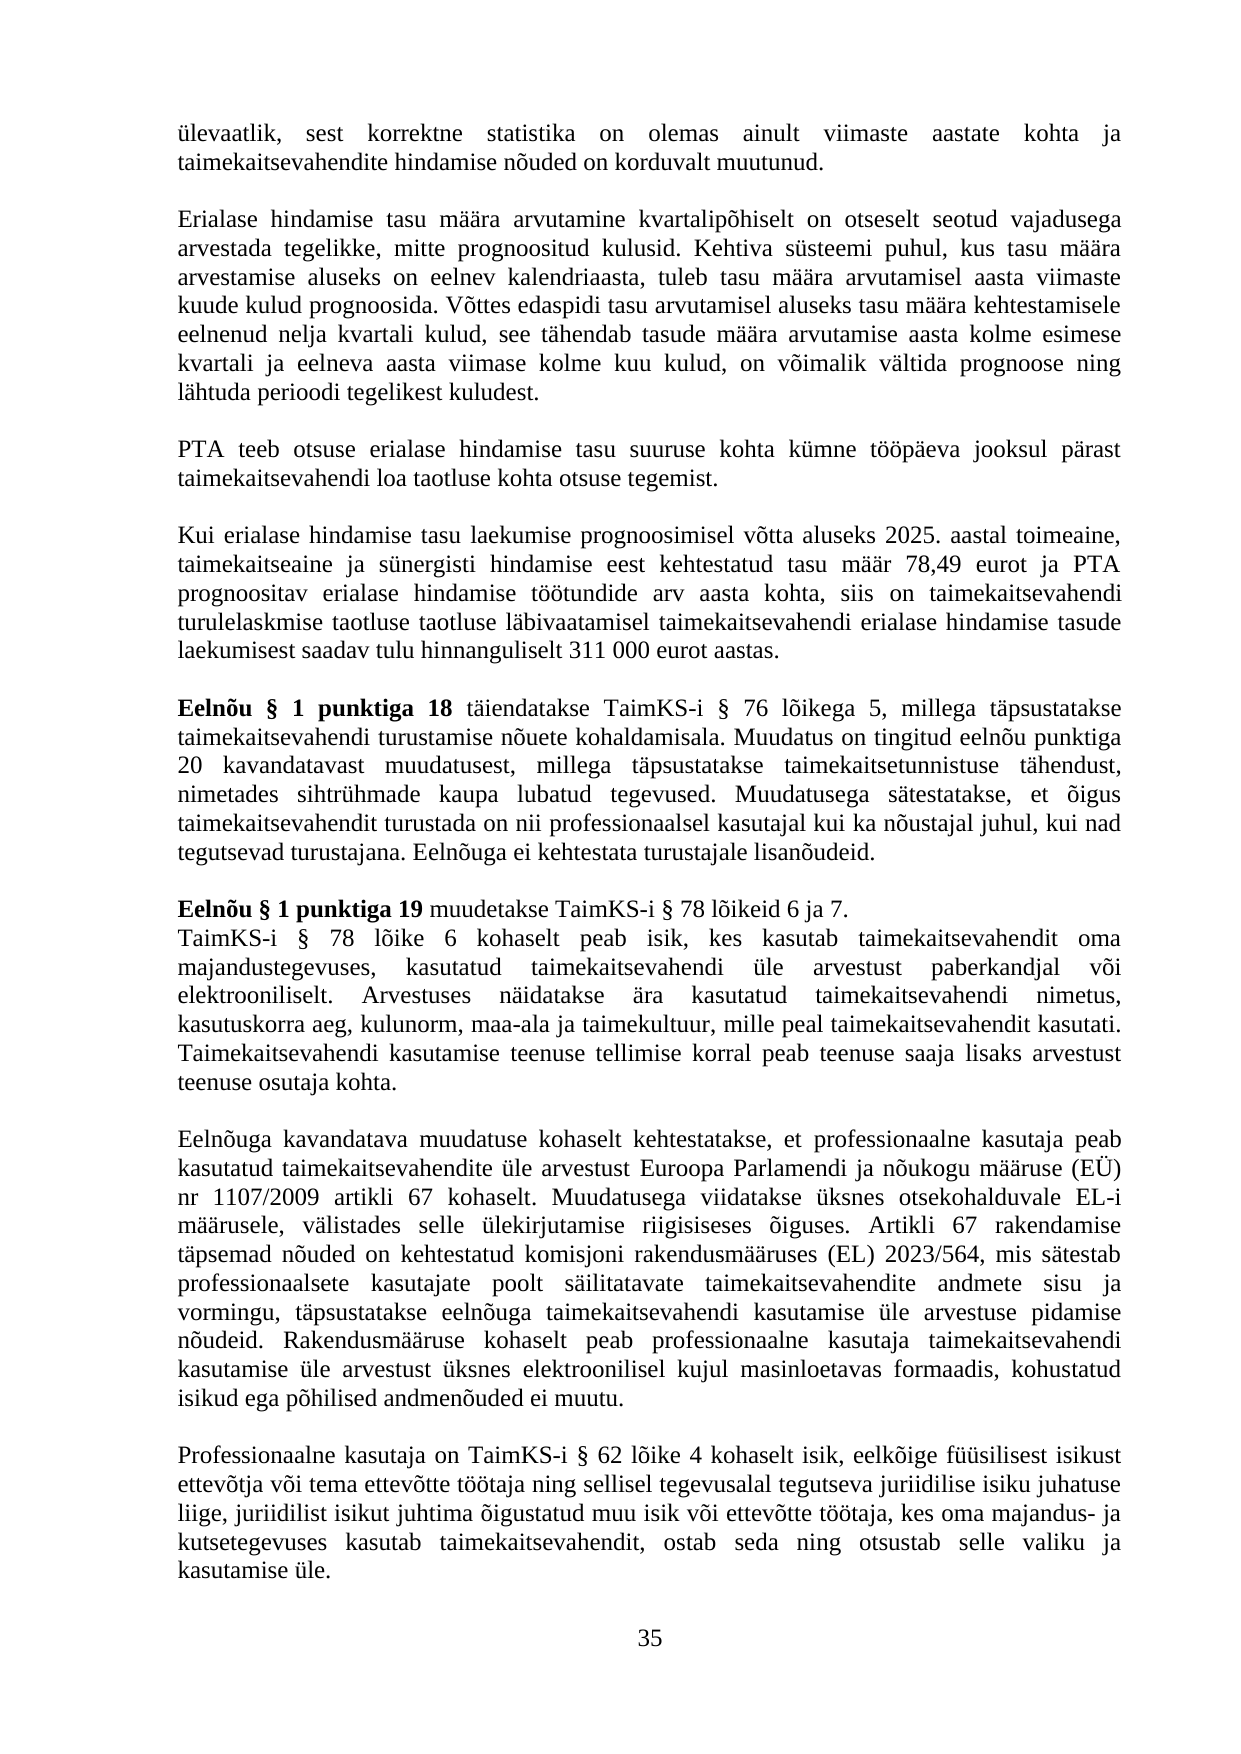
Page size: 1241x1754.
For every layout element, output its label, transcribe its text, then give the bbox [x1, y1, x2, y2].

text Kui erialase hindamise tasu laekumise prognoosimisel võtta aluseks 2025. aastal toimeaine, taimekaitseaine ja sünergisti hindamise eest kehtestatud tasu määr 78,49 eurot ja PTA prognoositav erialase hindamise töötundide arv aasta kohta, siis on taimekaitsevahendi turulelaskmise taotluse taotluse läbivaatamisel taimekaitsevahendi erialase hindamise tasude laekumisest saadav tulu hinnanguliselt 311 000 eurot aastas. [177, 521, 1122, 664]
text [177, 118, 1122, 176]
text Eelnõu § 1 punktiga 18 täiendatakse TaimKS-i § 76 lõikega 5, millega täpsustatakse taimekaitsevahendi turustamise nõuete kohaldamisala. Muudatus on tingitud eelnõu punktiga 20 kavandatavast muudatusest, millega täpsustatakse taimekaitsetunnistuse tähendust, nimetades sihtrühmade kaupa lubatud tegevused. Muudatusega sätestatakse, et õigus taimekaitsevahendit turustada on nii professionaalsel kasutajal kui ka nõustajal juhul, kui nad tegutsevad turustajana. Eelnõuga ei kehtestata turustajale lisanõudeid. [177, 693, 1122, 866]
text Eelnõu § 1 punktiga 19 muudetakse TaimKS-i § 78 lõikeid 6 ja 7. [177, 894, 1122, 923]
text Erialase hindamise tasu määra arvutamine kvartalipõhiselt on otseselt seotud vajadusega arvestada tegelikke, mitte prognoositud kulusid. Kehtiva süsteemi puhul, kus tasu määra arvestamise aluseks on eelnev kalendriaasta, tuleb tasu määra arvutamisel aasta viimaste kuude kulud prognoosida. Võttes edaspidi tasu arvutamisel aluseks tasu määra kehtestamisele eelnenud nelja kvartali kulud, see tähendab tasude määra arvutamise aasta kolme esimese kvartali ja eelneva aasta viimase kolme kuu kulud, on võimalik vältida prognoose ning lähtuda perioodi tegelikest kuludest. [177, 204, 1122, 406]
text TaimKS-i § 78 lõike 6 kohaselt peab isik, kes kasutab taimekaitsevahendit oma majandustegevuses, kasutatud taimekaitsevahendi üle arvestust paberkandjal või elektrooniliselt. Arvestuses näidatakse ära kasutatud taimekaitsevahendi nimetus, kasutuskorra aeg, kulunorm, maa-ala ja taimekultuur, mille peal taimekaitsevahendit kasutati. Taimekaitsevahendi kasutamise teenuse tellimise korral peab teenuse saaja lisaks arvestust teenuse osutaja kohta. [177, 923, 1122, 1096]
text PTA teeb otsuse erialase hindamise tasu suuruse kohta kümne tööpäeva jooksul pärast taimekaitsevahendi loa taotluse kohta otsuse tegemist. [177, 434, 1122, 492]
text Professionaalne kasutaja on TaimKS-i § 62 lõike 4 kohaselt isik, eelkõige füüsilisest isikust ettevõtja või tema ettevõtte töötaja ning sellisel tegevusalal tegutseva juriidilise isiku juhatuse liige, juriidilist isikut juhtima õigustatud muu isik või ettevõtte töötaja, kes oma majandus- ja kutsetegevuses kasutab taimekaitsevahendit, ostab seda ning otsustab selle valiku ja kasutamise üle. [177, 1441, 1122, 1584]
text Eelnõuga kavandatava muudatuse kohaselt kehtestatakse, et professionaalne kasutaja peab kasutatud taimekaitsevahendite üle arvestust Euroopa Parlamendi ja nõukogu määruse (EÜ) nr 1107/2009 artikli 67 kohaselt. Muudatusega viidatakse üksnes otsekohalduvale EL-i määrusele, välistades selle ülekirjutamise riigisiseses õiguses. Artikli 67 rakendamise täpsemad nõuded on kehtestatud komisjoni rakendusmääruses (EL) 2023/564, mis sätestab professionaalsete kasutajate poolt säilitatavate taimekaitsevahendite andmete sisu ja vormingu, täpsustatakse eelnõuga taimekaitsevahendi kasutamise üle arvestuse pidamise nõudeid. Rakendusmääruse kohaselt peab professionaalne kasutaja taimekaitsevahendi kasutamise üle arvestust üksnes elektroonilisel kujul masinloetavas formaadis, kohustatud isikud ega põhilised andmenõuded ei muutu. [177, 1124, 1122, 1412]
